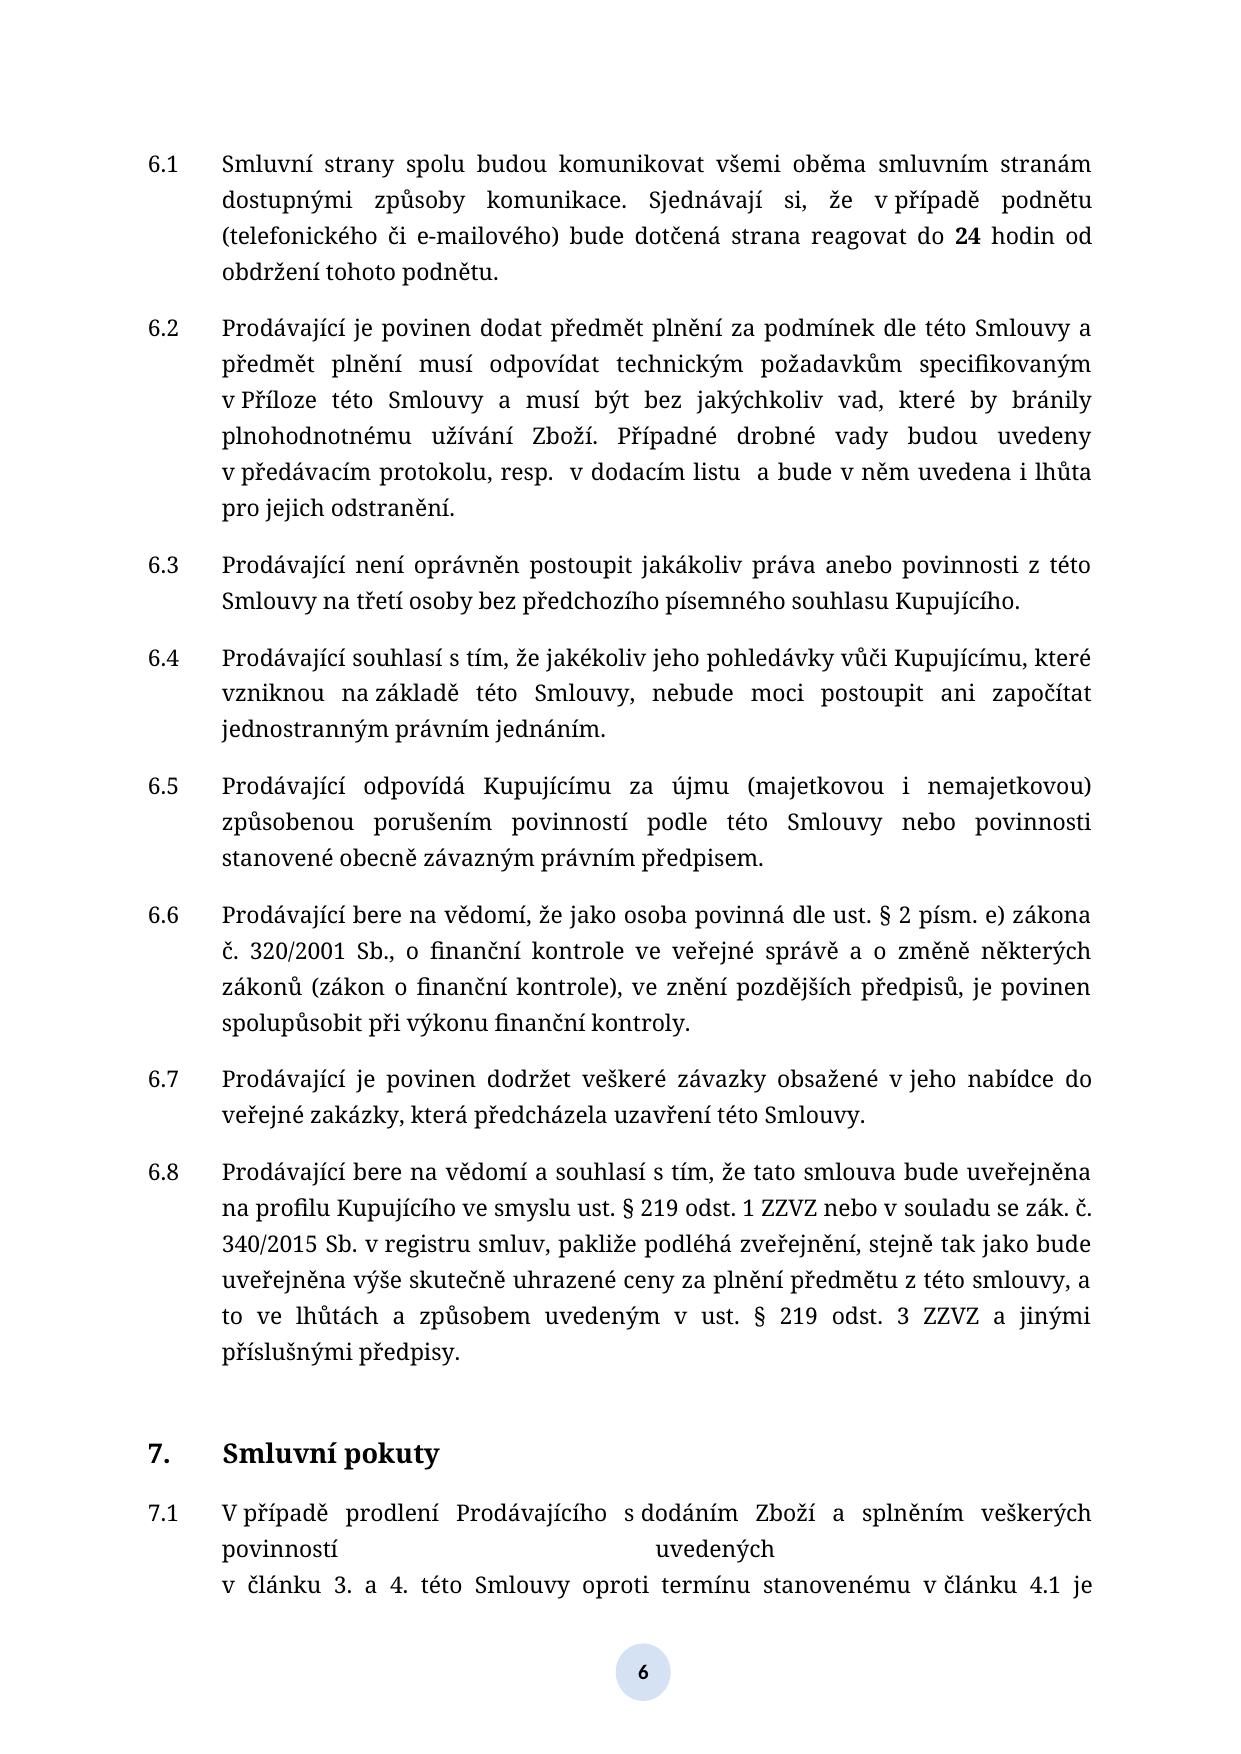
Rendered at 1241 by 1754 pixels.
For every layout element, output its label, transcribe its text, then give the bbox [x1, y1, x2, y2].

list Prodávající není oprávněn postoupit jakákoliv práva anebo povinnosti z této Smlouvy na třetí osoby bez předchozího písemného souhlasu Kupujícího. [148, 549, 1092, 616]
list Prodávající bere na vědomí a souhlasí s tím, že tato smlouva bude uveřejněna na profilu Kupujícího ve smyslu ust. § 219 odst. 1 ZZVZ nebo v souladu se zák. č. 340/2015 Sb. v registru smluv, pakliže podléhá zveřejnění, stejně tak jako bude uveřejněna výše skutečně uhrazené ceny za plnění předmětu z této smlouvy, a to ve lhůtách a způsobem uvedeným v ust. § 219 odst. 3 ZZVZ a jinými příslušnými předpisy. [148, 1156, 1092, 1367]
list Smluvní pokuty [148, 1434, 1092, 1471]
list Prodávající odpovídá Kupujícímu za újmu (majetkovou i nemajetkovou) způsobenou porušením povinností podle této Smlouvy nebo povinnosti stanovené obecně závazným právním předpisem. [148, 770, 1092, 873]
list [148, 1497, 1092, 1601]
list Prodávající bere na vědomí, že jako osoba povinná dle ust. § 2 písm. e) zákona č. 320/2001 Sb., o finanční kontrole ve veřejné správě a o změně některých zákonů (zákon o finanční kontrole), ve znění pozdějších předpisů, je povinen spolupůsobit při výkonu finanční kontroly. [148, 899, 1092, 1038]
list Smluvní strany spolu budou komunikovat všemi oběma smluvním stranám dostupnými způsoby komunikace. Sjednávají si, že v případě podnětu (telefonického či e-mailového) bude dotčená strana reagovat do 24 hodin od obdržení tohoto podnětu. [148, 148, 1092, 287]
list Prodávající souhlasí s tím, že jakékoliv jeho pohledávky vůči Kupujícímu, které vzniknou na základě této Smlouvy, nebude moci postoupit ani započítat jednostranným právním jednáním. [148, 641, 1092, 744]
list Prodávající je povinen dodat předmět plnění za podmínek dle této Smlouvy a předmět plnění musí odpovídat technickým požadavkům specifikovaným v Příloze této Smlouvy a musí být bez jakýchkoliv vad, které by bránily plnohodnotnému užívání Zboží. Případné drobné vady budou uvedeny v předávacím protokolu, resp. v dodacím listu a bude v něm uvedena i lhůta pro jejich odstranění. [148, 312, 1092, 523]
list Prodávající je povinen dodržet veškeré závazky obsažené v jeho nabídce do veřejné zakázky, která předcházela uzavření této Smlouvy. [148, 1063, 1092, 1131]
